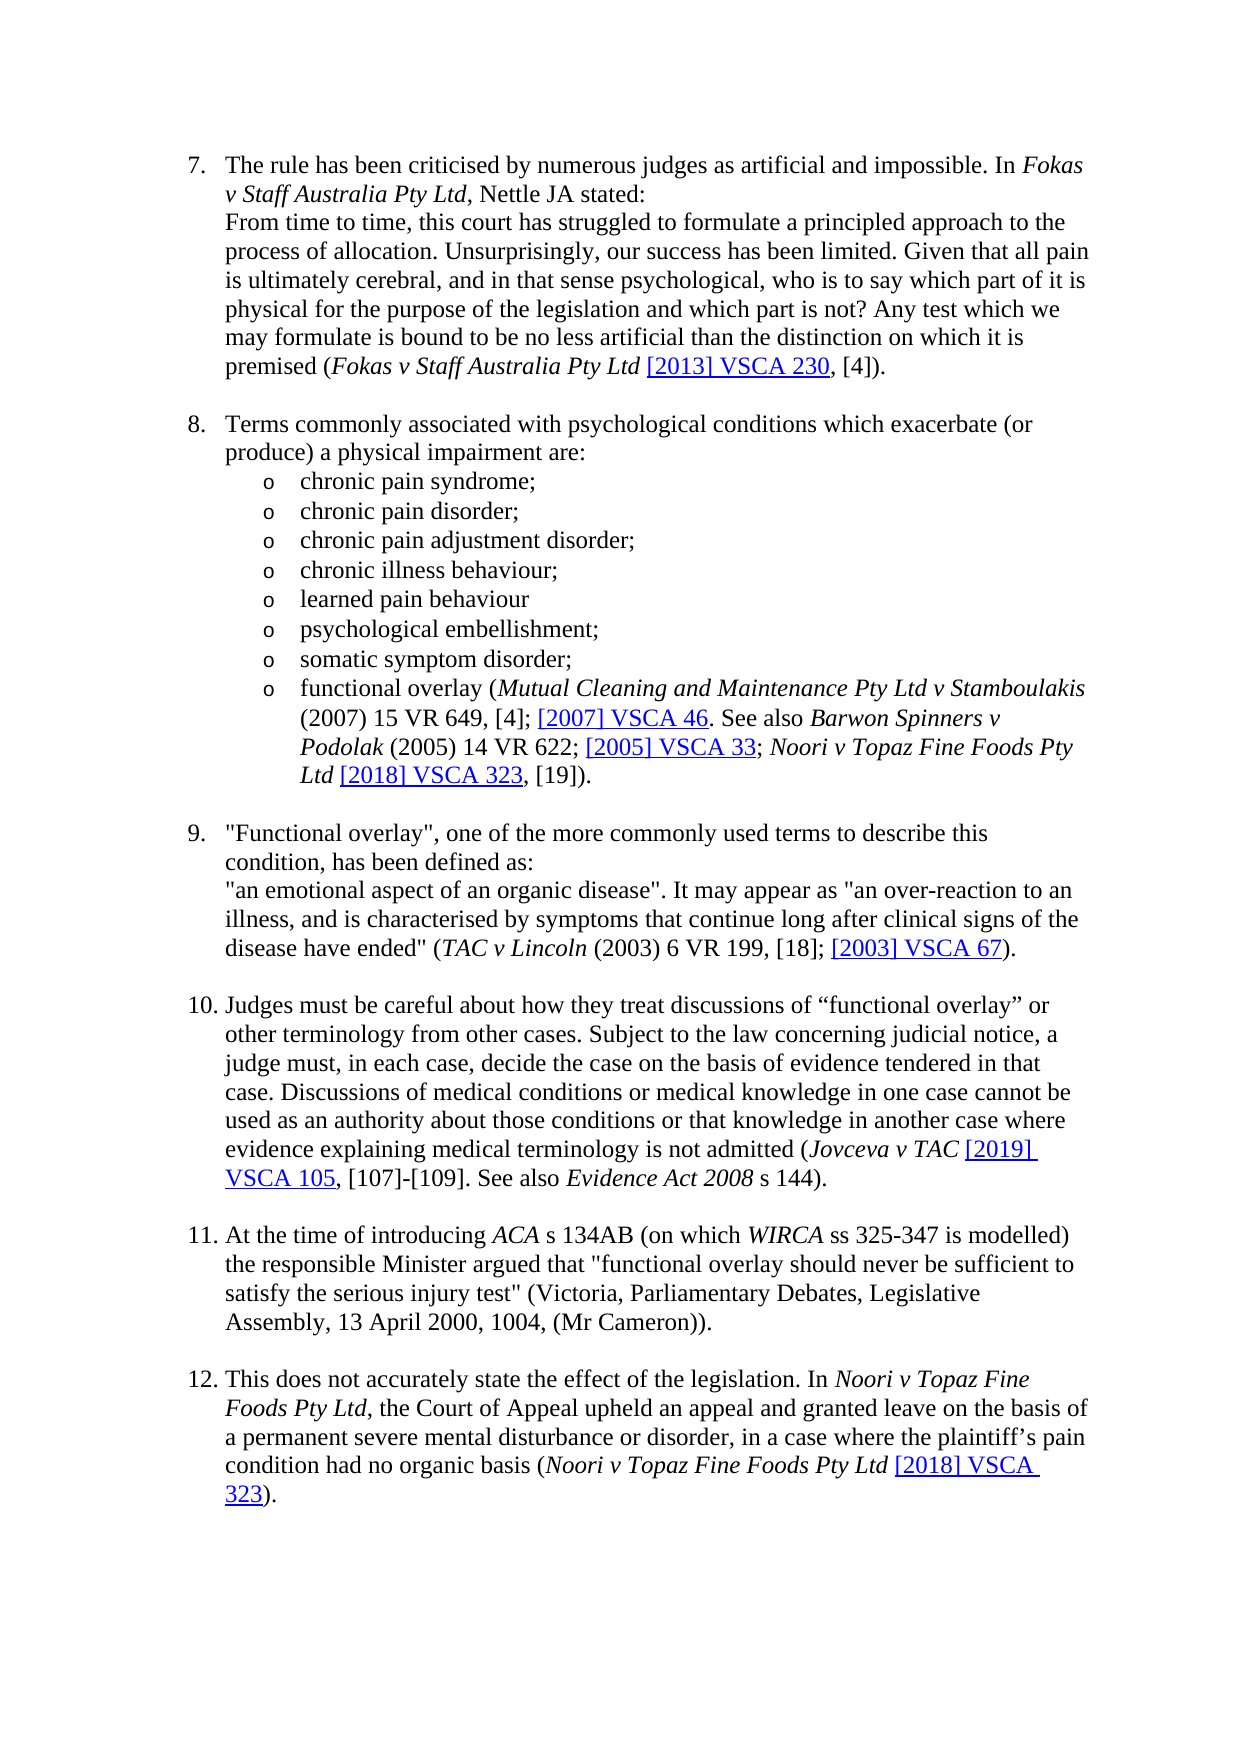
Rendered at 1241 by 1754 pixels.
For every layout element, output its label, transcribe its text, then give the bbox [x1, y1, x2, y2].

text From time to time, this court has struggled to formulate a principled approach to the process of allocation. Unsurprisingly, our success has been limited. Given that all pain is ultimately cerebral, and in that sense psychological, who is to say which part of it is physical for the purpose of the legislation and which part is not? Any test which we may formulate is bound to be no less artificial than the distinction on which it is premised (Fokas v Staff Australia Pty Ltd [2013] VSCA 230, [4]). [225, 207, 1090, 380]
list somatic symptom disorder; [262, 644, 1090, 673]
list The rule has been criticised by numerous judges as artificial and impossible. In Fokas v Staff Australia Pty Ltd, Nettle JA stated: [187, 150, 1090, 207]
list learned pain behaviour [262, 584, 1090, 614]
text "an emotional aspect of an organic disease". It may appear as "an over-reaction to an illness, and is characterised by symptoms that continue long after clinical signs of the disease have ended" (TAC v Lincoln (2003) 6 VR 199, [18]; [2003] VSCA 67). [225, 875, 1090, 962]
list At the time of introducing ACA s 134AB (on which WIRCA ss 325-347 is modelled) the responsible Minister argued that "functional overlay should never be sufficient to satisfy the serious injury test" (Victoria, Parliamentary Debates, Legislative Assembly, 13 April 2000, 1004, (Mr Cameron)). [187, 1220, 1090, 1335]
list psychological embellishment; [262, 614, 1090, 644]
list Judges must be careful about how they treat discussions of “functional overlay” or other terminology from other cases. Subject to the law concerning judicial notice, a judge must, in each case, decide the case on the basis of evidence tendered in that case. Discussions of medical conditions or medical knowledge in one case cannot be used as an authority about those conditions or that knowledge in another case where evidence explaining medical terminology is not admitted (Jovceva v TAC [2019] VSCA 105, [107]-[109]. See also Evidence Act 2008 s 144). [187, 990, 1090, 1192]
list chronic pain adjustment disorder; [262, 525, 1090, 555]
list This does not accurately state the effect of the legislation. In Noori v Topaz Fine Foods Pty Ltd, the Court of Appeal upheld an appeal and granted leave on the basis of a permanent severe mental disturbance or disorder, in a case where the plaintiff’s pain condition had no organic basis (Noori v Topaz Fine Foods Pty Ltd [2018] VSCA 323). [187, 1364, 1090, 1508]
list chronic pain syndrome; [262, 466, 1090, 496]
list "Functional overlay", one of the more commonly used terms to describe this condition, has been defined as: [187, 818, 1090, 875]
list chronic pain disorder; [262, 496, 1090, 525]
list Terms commonly associated with psychological conditions which exacerbate (or produce) a physical impairment are: [187, 409, 1090, 466]
list chronic illness behaviour; [262, 555, 1090, 584]
list functional overlay (Mutual Cleaning and Maintenance Pty Ltd v Stamboulakis (2007) 15 VR 649, [4]; [2007] VSCA 46. See also Barwon Spinners v Podolak (2005) 14 VR 622; [2005] VSCA 33; Noori v Topaz Fine Foods Pty Ltd [2018] VSCA 323, [19]). [262, 673, 1090, 789]
